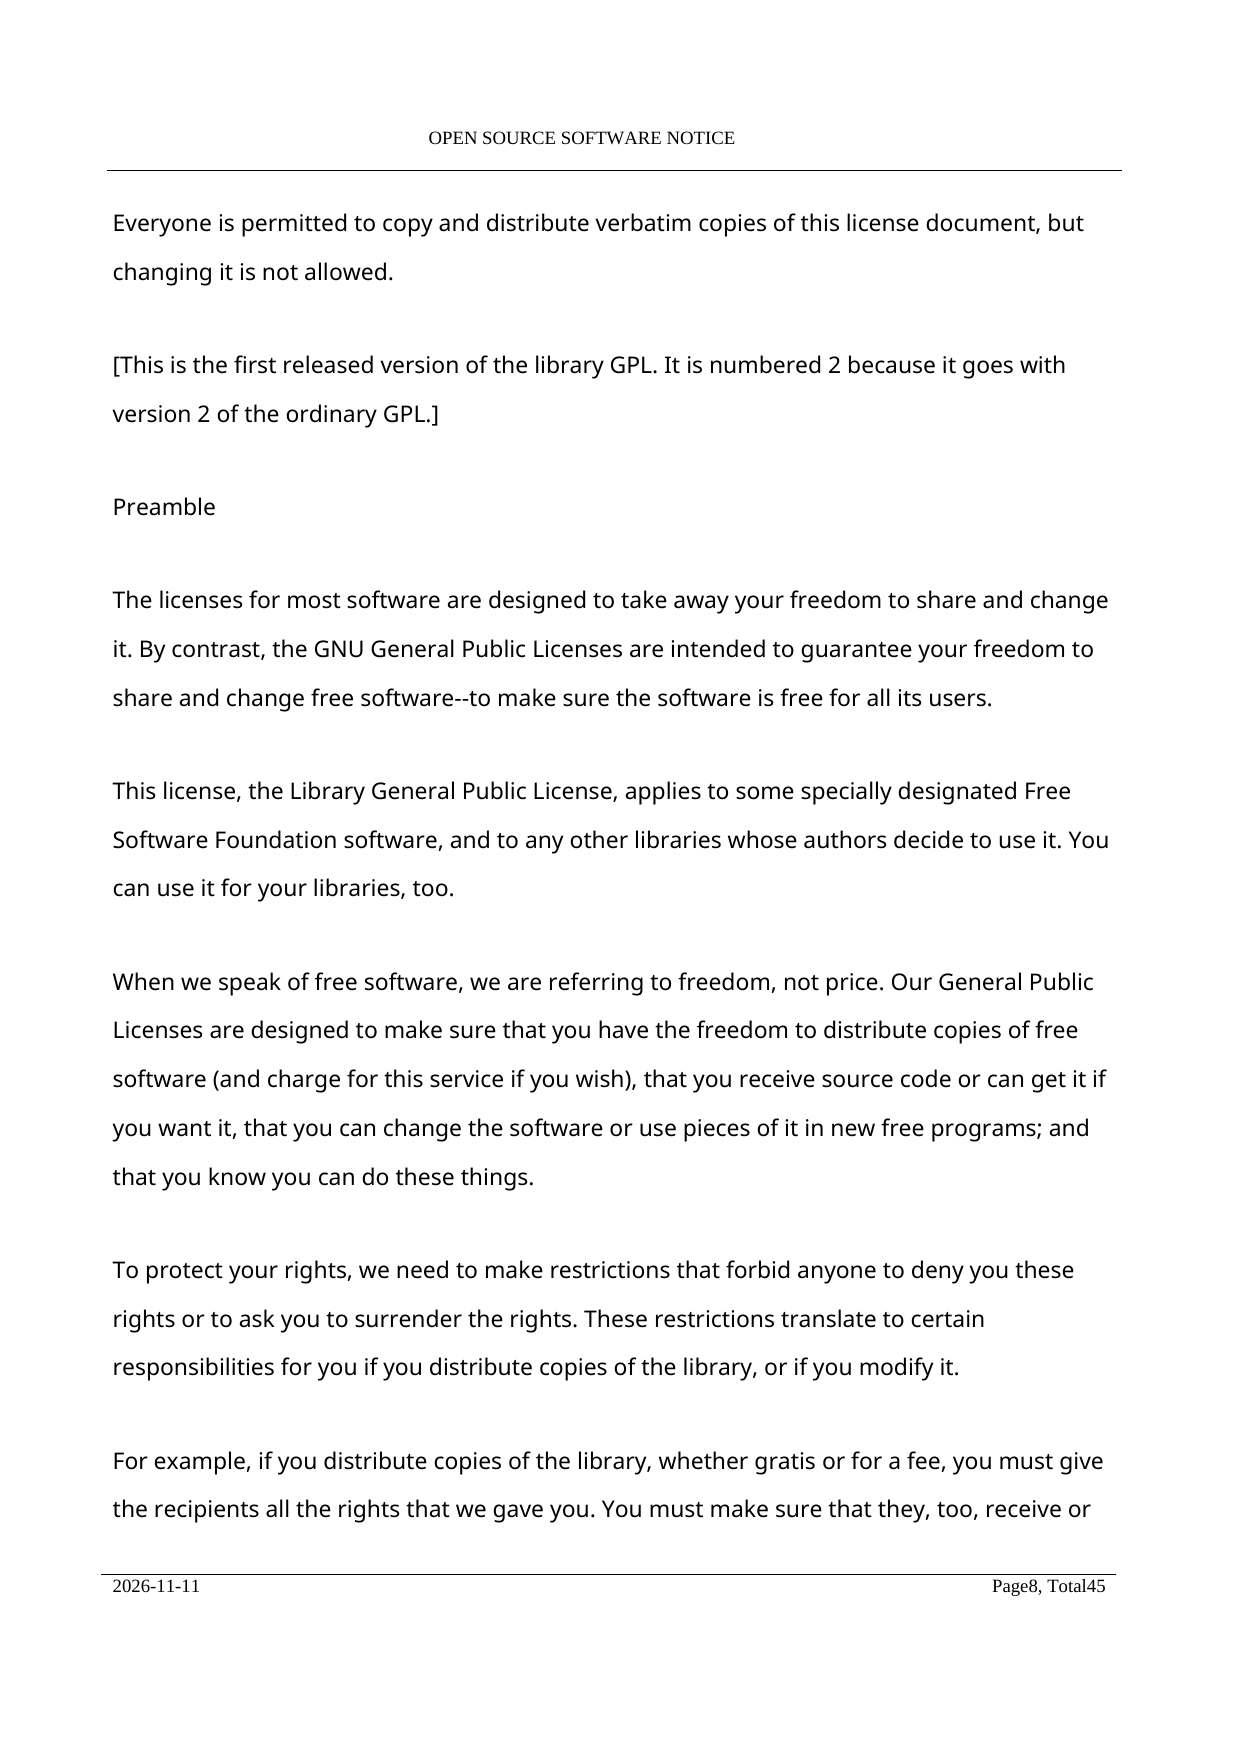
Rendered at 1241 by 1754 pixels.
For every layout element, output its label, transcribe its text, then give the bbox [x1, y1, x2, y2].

text This license, the Library General Public License, applies to some specially designated Free Software Foundation software, and to any other libraries whose authors decide to use it. You can use it for your libraries, too. [112, 774, 1128, 904]
text When we speak of free software, we are referring to freedom, not price. Our General Public Licenses are designed to make sure that you have the freedom to distribute copies of free software (and charge for this service if you wish), that you receive source code or can get it if you want it, that you can change the software or use pieces of it in new free programs; and that you know you can do these things. [112, 965, 1128, 1192]
text To protect your rights, we need to make restrictions that forbid anyone to deny you these rights or to ask you to surrender the rights. These restrictions translate to certain responsibilities for you if you distribute copies of the library, or if you modify it. [112, 1253, 1128, 1383]
text [This is the first released version of the library GPL. It is numbered 2 because it goes with version 2 of the ordinary GPL.] [112, 348, 1128, 429]
text Preamble [112, 490, 1128, 523]
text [112, 1444, 1128, 1525]
text Everyone is permitted to copy and distribute verbatim copies of this license document, but changing it is not allowed. [112, 206, 1128, 288]
text The licenses for most software are designed to take away your freedom to share and change it. By contrast, the GNU General Public Licenses are intended to guarantee your freedom to share and change free software--to make sure the software is free for all its users. [112, 583, 1128, 713]
